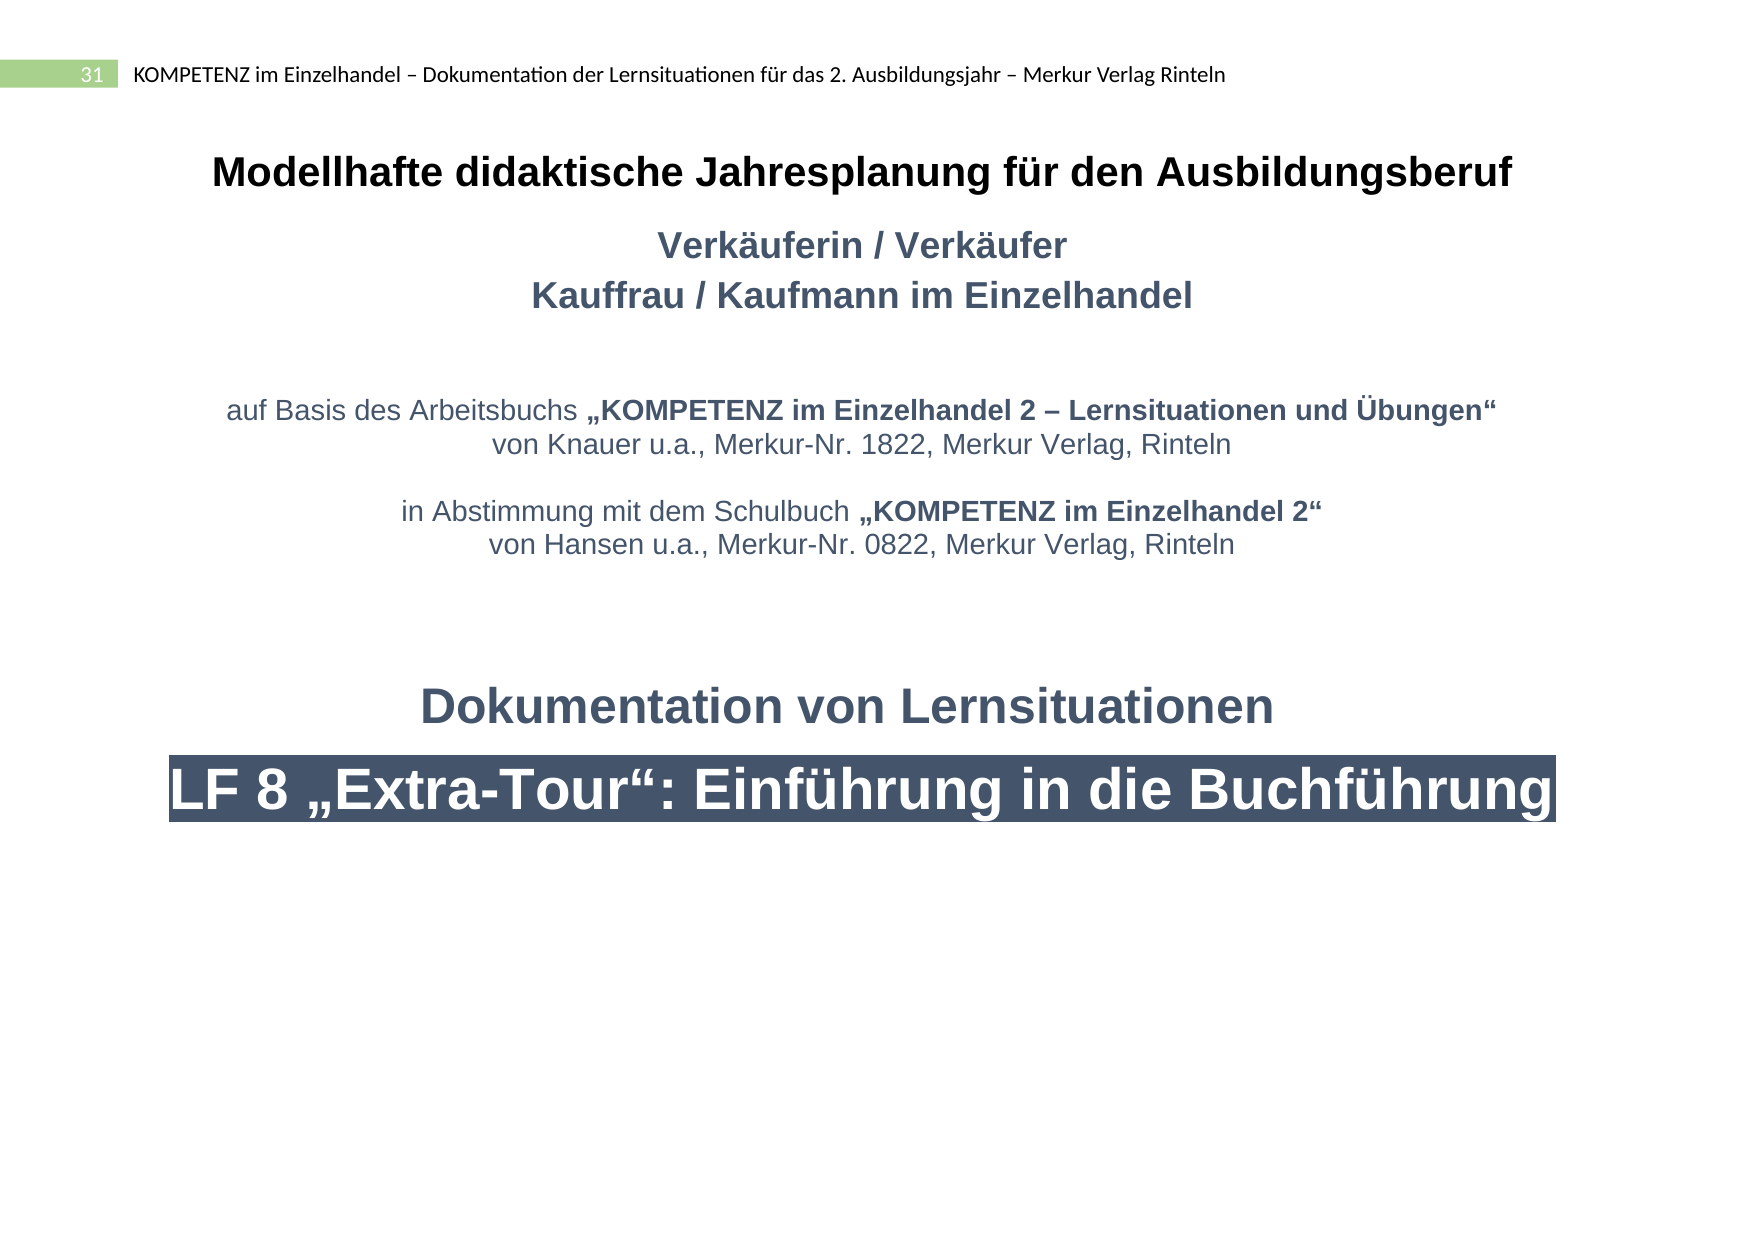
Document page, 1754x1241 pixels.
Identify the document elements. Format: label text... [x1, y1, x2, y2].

text Kauffrau / Kaufmann im Einzelhandel [118, 273, 1606, 316]
text Verkäuferin / Verkäufer [118, 223, 1606, 267]
text in Abstimmung mit dem Schulbuch „KOMPETENZ im Einzelhandel 2“ [118, 494, 1606, 527]
text von Hansen u.a., Merkur-Nr. 0822, Merkur Verlag, Rinteln [118, 527, 1606, 561]
text Dokumentation von Lernsituationen [118, 676, 1606, 734]
text Modellhafte didaktische Jahresplanung für den Ausbildungsberuf [118, 148, 1606, 196]
text von Knauer u.a., Merkur-Nr. 1822, Merkur Verlag, Rinteln [118, 427, 1606, 460]
text auf Basis des Arbeitsbuchs „KOMPETENZ im Einzelhandel 2 – Lernsituationen und Übungen“ [118, 393, 1606, 427]
text LF 8 „Extra-Tour“: Einführung in die Buchführung [118, 754, 1606, 822]
